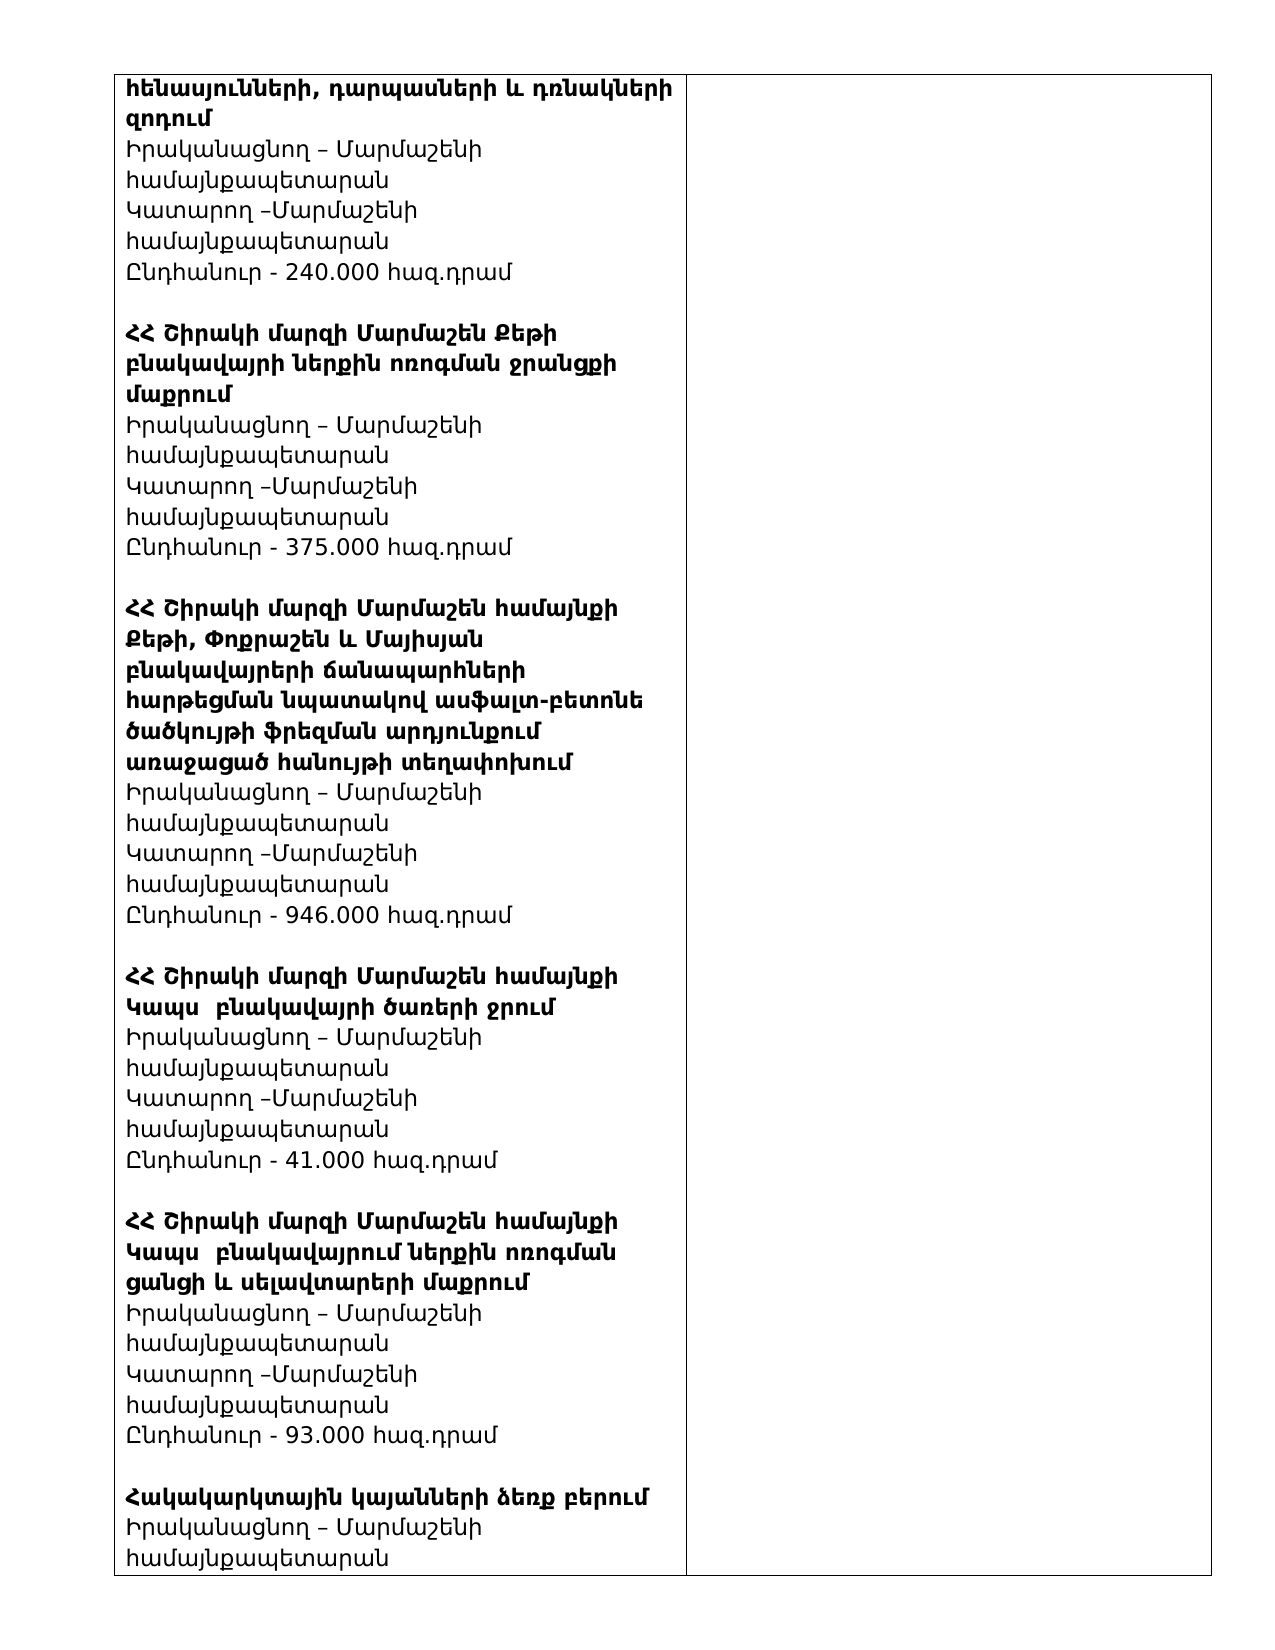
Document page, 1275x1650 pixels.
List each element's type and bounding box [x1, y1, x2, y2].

table_cell [687, 75, 1211, 1575]
table_cell [115, 75, 686, 1575]
